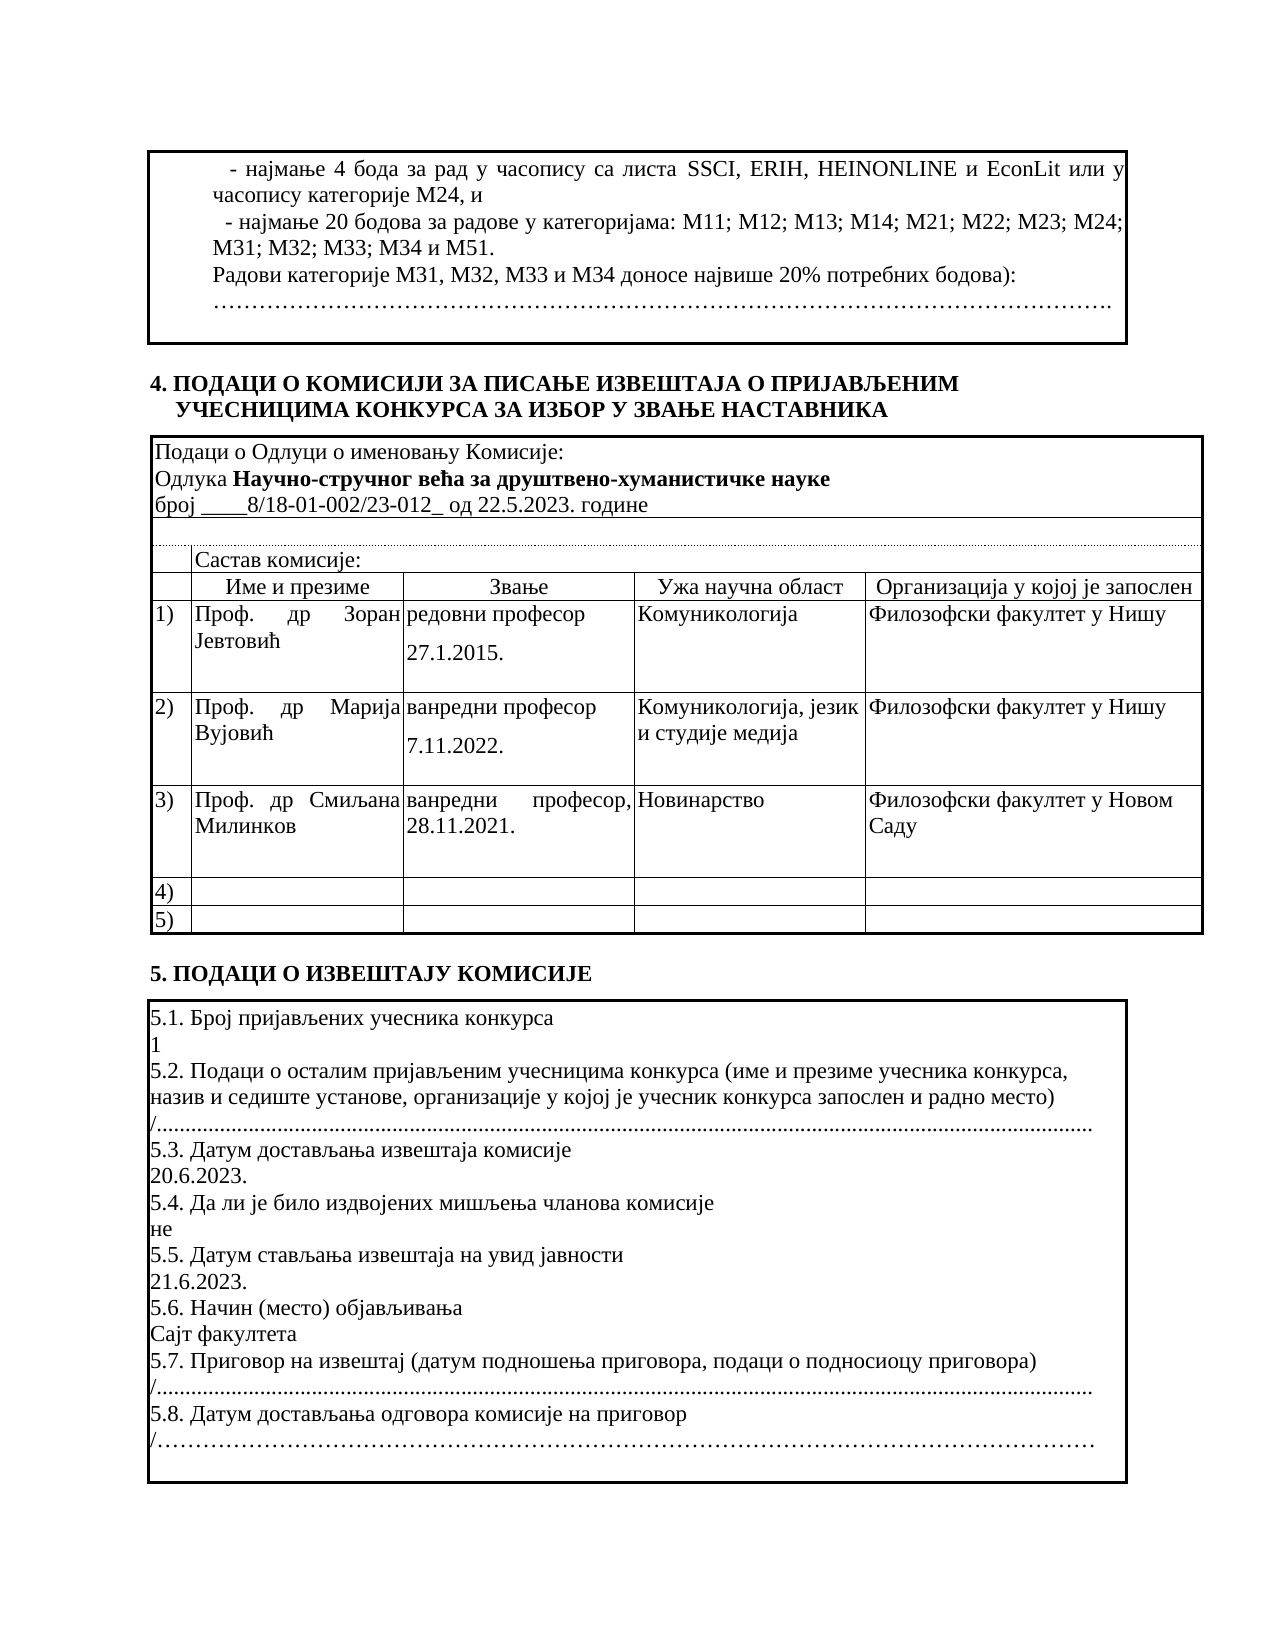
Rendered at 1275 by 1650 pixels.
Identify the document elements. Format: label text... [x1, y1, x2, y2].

table_cell Комуникологија, језик и студије медија [635, 693, 865, 785]
table_cell 1) [153, 601, 191, 692]
text 5.7. Приговор на извештај (датум подношења приговора, подаци о подносиоцу приговора) [150, 1347, 1125, 1373]
table_cell ванредни професор, 28.11.2021. [404, 786, 634, 877]
text 5.4. Да ли је било издвојених мишљења чланова комисије [150, 1189, 1125, 1215]
table_cell Организација у којој је запослен [866, 573, 1201, 599]
table_cell [404, 906, 634, 932]
table_cell Ужа научна област [635, 573, 865, 599]
text 5.5. Датум стављања извештаја на увид јавности [150, 1241, 1125, 1268]
text 5.1. Број пријављених учесника конкурса [150, 1002, 1125, 1031]
table_cell Проф. др Марија Вујовић [192, 693, 403, 785]
table_cell редовни професор 27.1.2015. [404, 601, 634, 692]
table_cell [635, 878, 865, 905]
text 5.3. Датум достављања извештаја комисије [150, 1136, 1125, 1162]
table_cell Новинарство [635, 786, 865, 877]
table_cell [153, 518, 1201, 545]
table_cell Филозофски факултет у Новом Саду [866, 786, 1201, 877]
text 20.6.2023. [150, 1162, 1125, 1189]
table_cell Састав комисије: [192, 545, 1201, 572]
table_cell [192, 878, 403, 905]
table_cell 2) [153, 693, 191, 785]
table_cell [153, 573, 191, 599]
text / [150, 1373, 1125, 1399]
text - најмање 20 бодова за радове у категоријама: M11; M12; M13; M14; M21; M22; M23; M24; M31; M32; M33; M34 и M51. [150, 208, 1125, 261]
text /…………………………………………………………………………………………………………… [150, 1426, 1125, 1452]
text Радови категорије М31, М32, М33 и М34 доносе највише 20% потребних бодова): [150, 261, 1125, 287]
table_cell Филозофски факултет у Нишу [866, 601, 1201, 692]
table_cell [404, 878, 634, 905]
table_cell ванредни професор 7.11.2022. [404, 693, 634, 785]
text 5.8. Датум достављања одговора комисије на приговор [150, 1399, 1125, 1426]
table_cell [866, 906, 1201, 932]
table_cell [635, 906, 865, 932]
text 5.2. Подаци о осталим пријављеним учесницима конкурса (име и презиме учесника конкурса, назив и седиште установе, организације у којој је учесник конкурса запослен и радно место) / [150, 1057, 1125, 1136]
table_cell 4) [153, 878, 191, 905]
table_cell Комуникологија [635, 601, 865, 692]
table_cell 3) [153, 786, 191, 877]
table_cell Проф. др Смиљана Милинков [192, 786, 403, 877]
text 1 [150, 1031, 1125, 1057]
table_header Подаци о Одлуци о именовању Комисије: Одлука Научно-стручног већа за друштвено-хуманистичке науке број ____8/18-01-002/23-012_ од 22.5.2023. године [153, 438, 1201, 517]
table_cell Име и презиме [192, 573, 403, 599]
table_cell [153, 545, 191, 572]
text Сајт факултета [150, 1321, 1125, 1347]
table_cell [866, 878, 1201, 905]
text 4. ПОДАЦИ О КОМИСИЈИ ЗА ПИСАЊЕ ИЗВЕШТАЈА О ПРИЈАВЉЕНИМ УЧЕСНИЦИМА КОНКУРСА ЗА ИЗБОР У ЗВАЊЕ НАСТАВНИКА [150, 370, 1125, 423]
table_cell Звање [404, 573, 634, 599]
text 5. ПОДАЦИ О ИЗВЕШТАЈУ КОМИСИЈЕ [150, 960, 1125, 987]
table_cell [192, 906, 403, 932]
table_cell Проф. др Зоран Јевтовић [192, 601, 403, 692]
text 21.6.2023. [150, 1268, 1125, 1294]
table_cell 5) [153, 906, 191, 932]
text - најмање 4 бода за рад у часопису са листа SSCI, ERIH, HEINONLINE и EconLit или у часопису категорије M24, и [150, 153, 1125, 208]
text ………………………………………………………………………………………………………. [150, 287, 1125, 313]
text не [150, 1215, 1125, 1241]
table_cell Филозофски факултет у Нишу [866, 693, 1201, 785]
text 5.6. Начин (место) објављивања [150, 1294, 1125, 1321]
